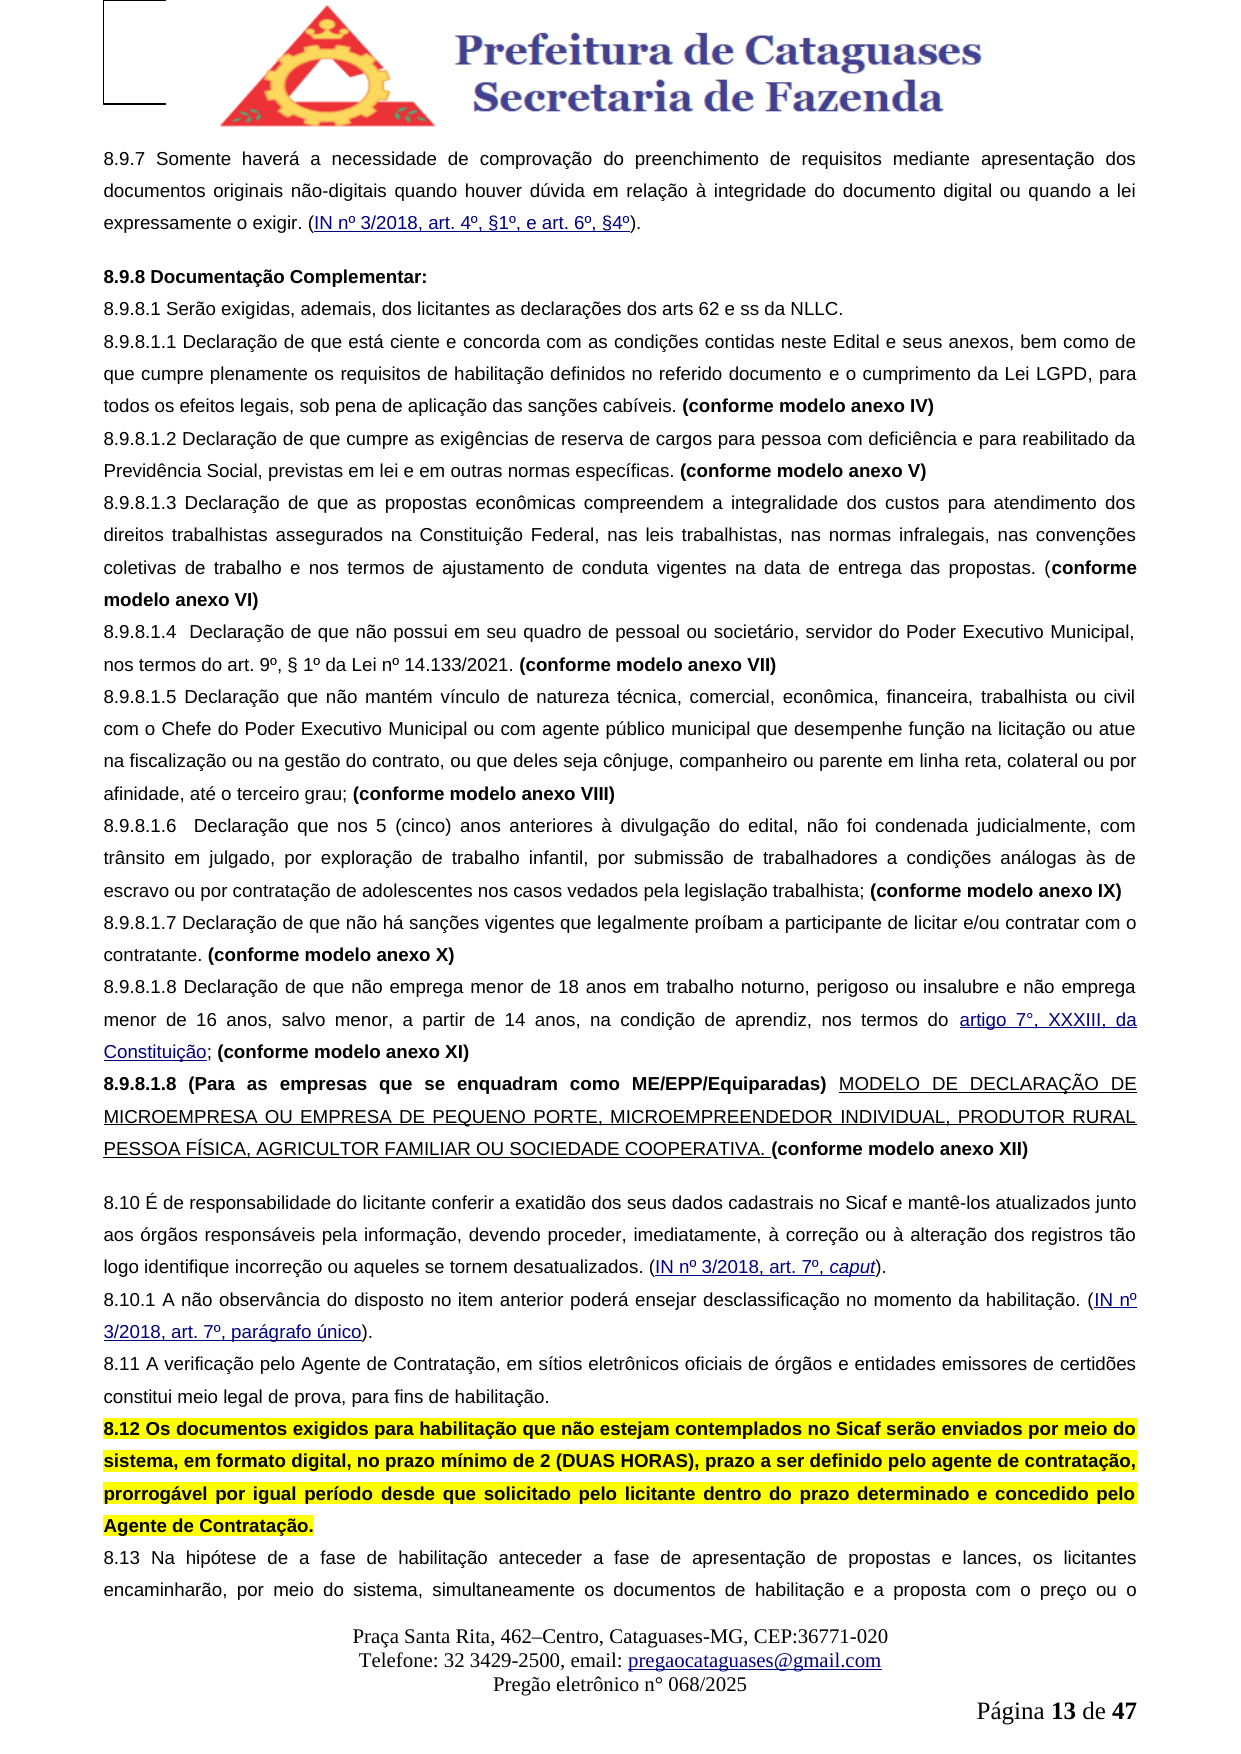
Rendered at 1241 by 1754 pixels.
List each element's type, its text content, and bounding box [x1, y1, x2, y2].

list 8.9.8.1.6 Declaração que nos 5 (cinco) anos anteriores à divulgação do edital, não foi condenada judicialmente, com trânsito em julgado, por exploração de trabalho infantil, por submissão de trabalhadores a condições análogas às de escravo ou por contratação de adolescentes nos casos vedados pela legislação trabalhista; (conforme modelo anexo IX) [103, 815, 1137, 901]
list 8.9.8.1.2 Declaração de que cumpre as exigências de reserva de cargos para pessoa com deficiência e para reabilitado da Previdência Social, previstas em lei e em outras normas específicas. (conforme modelo anexo V) [103, 427, 1137, 481]
list 8.9.8.1.5 Declaração que não mantém vínculo de natureza técnica, comercial, econômica, financeira, trabalhista ou civil com o Chefe do Poder Executivo Municipal ou com agente público municipal que desempenhe função na licitação ou atue na fiscalização ou na gestão do contrato, ou que deles seja cônjuge, companheiro ou parente em linha reta, colateral ou por afinidade, até o terceiro grau; (conforme modelo anexo VIII) [103, 686, 1137, 804]
text 8.9.8.1 Serão exigidas, ademais, dos licitantes as declarações dos arts 62 e ss da NLLC. [103, 298, 1137, 320]
list 8.9.8.1.7 Declaração de que não há sanções vigentes que legalmente proíbam a participante de licitar e/ou contratar com o contratante. (conforme modelo anexo X) [103, 912, 1137, 966]
list 8.9.8 Documentação Complementar: [103, 266, 1137, 287]
list 8.12 Os documentos exigidos para habilitação que não estejam contemplados no Sicaf serão enviados por meio do sistema, em formato digital, no prazo mínimo de 2 (DUAS HORAS), prazo a ser definido pelo agente de contratação, prorrogável por igual período desde que solicitado pelo licitante dentro do prazo determinado e concedido pelo Agente de Contratação. [103, 1504, 1137, 1536]
picture [165, 0, 1075, 148]
list 8.9.8.1.4 Declaração de que não possui em seu quadro de pessoal ou societário, servidor do Poder Executivo Municipal, nos termos do art. 9º, § 1º da Lei nº 14.133/2021. (conforme modelo anexo VII) [103, 621, 1137, 675]
text 8.9.8.1.8 (Para as empresas que se enquadram como ME/EPP/Equiparadas) MODELO DE DECLARAÇÃO DE MICROEMPRESA OU EMPRESA DE PEQUENO PORTE, MICROEMPREENDEDOR INDIVIDUAL, PRODUTOR RURAL PESSOA FÍSICA, AGRICULTOR FAMILIAR OU SOCIEDADE COOPERATIVA. (conforme modelo anexo XII) [103, 1127, 1137, 1159]
text 8.9.7 Somente haverá a necessidade de comprovação do preenchimento de requisitos mediante apresentação dos documentos originais não-digitais quando houver dúvida em relação à integridade do documento digital ou quando a lei expressamente o exigir. (IN nº 3/2018, art. 4º, §1º, e art. 6º, §4º). [103, 147, 1137, 234]
list 8.12 Os documentos exigidos para habilitação que não estejam contemplados no Sicaf serão enviados por meio do sistema, em formato digital, no prazo mínimo de 2 (DUAS HORAS), prazo a ser definido pelo agente de contratação, prorrogável por igual período desde que solicitado pelo licitante dentro do prazo determinado e concedido pelo Agente de Contratação. [103, 1439, 1137, 1482]
list 8.9.8.1.1 Declaração de que está ciente e concorda com as condições contidas neste Edital e seus anexos, bem como de que cumpre plenamente os requisitos de habilitação definidos no referido documento e o cumprimento da Lei LGPD, para todos os efeitos legais, sob pena de aplicação das sanções cabíveis. (conforme modelo anexo IV) [103, 331, 1137, 417]
list 8.9.8.1.3 Declaração de que as propostas econômicas compreendem a integralidade dos custos para atendimento dos direitos trabalhistas assegurados na Constituição Federal, nas leis trabalhistas, nas normas infralegais, nas convenções coletivas de trabalho e nos termos de ajustamento de conduta vigentes na data de entrega das propostas. (conforme modelo anexo VI) [103, 492, 1137, 610]
list 8.11 A verificação pelo Agente de Contratação, em sítios eletrônicos oficiais de órgãos e entidades emissores de certidões constitui meio legal de prova, para fins de habilitação. [103, 1353, 1137, 1407]
list 8.10 É de responsabilidade do licitante conferir a exatidão dos seus dados cadastrais no Sicaf e mantê-los atualizados junto aos órgãos responsáveis pela informação, devendo proceder, imediatamente, à correção ou à alteração dos registros tão logo identifique incorreção ou aqueles se tornem desatualizados. (IN nº 3/2018, art. 7º, caput). [103, 1192, 1137, 1278]
list 8.9.8.1.8 Declaração de que não emprega menor de 18 anos em trabalho noturno, perigoso ou insalubre e não emprega menor de 16 anos, salvo menor, a partir de 14 anos, na condição de aprendiz, nos termos do artigo 7°, XXXIII, da Constituição; (conforme modelo anexo XI) [103, 976, 1137, 1062]
text 8.9.8.1.8 (Para as empresas que se enquadram como ME/EPP/Equiparadas) MODELO DE DECLARAÇÃO DE MICROEMPRESA OU EMPRESA DE PEQUENO PORTE, MICROEMPREENDEDOR INDIVIDUAL, PRODUTOR RURAL PESSOA FÍSICA, AGRICULTOR FAMILIAR OU SOCIEDADE COOPERATIVA. (conforme modelo anexo XII) [103, 1073, 1137, 1106]
list 8.10.1 A não observância do disposto no item anterior poderá ensejar desclassificação no momento da habilitação. (IN nº 3/2018, art. 7º, parágrafo único). [103, 1288, 1137, 1342]
